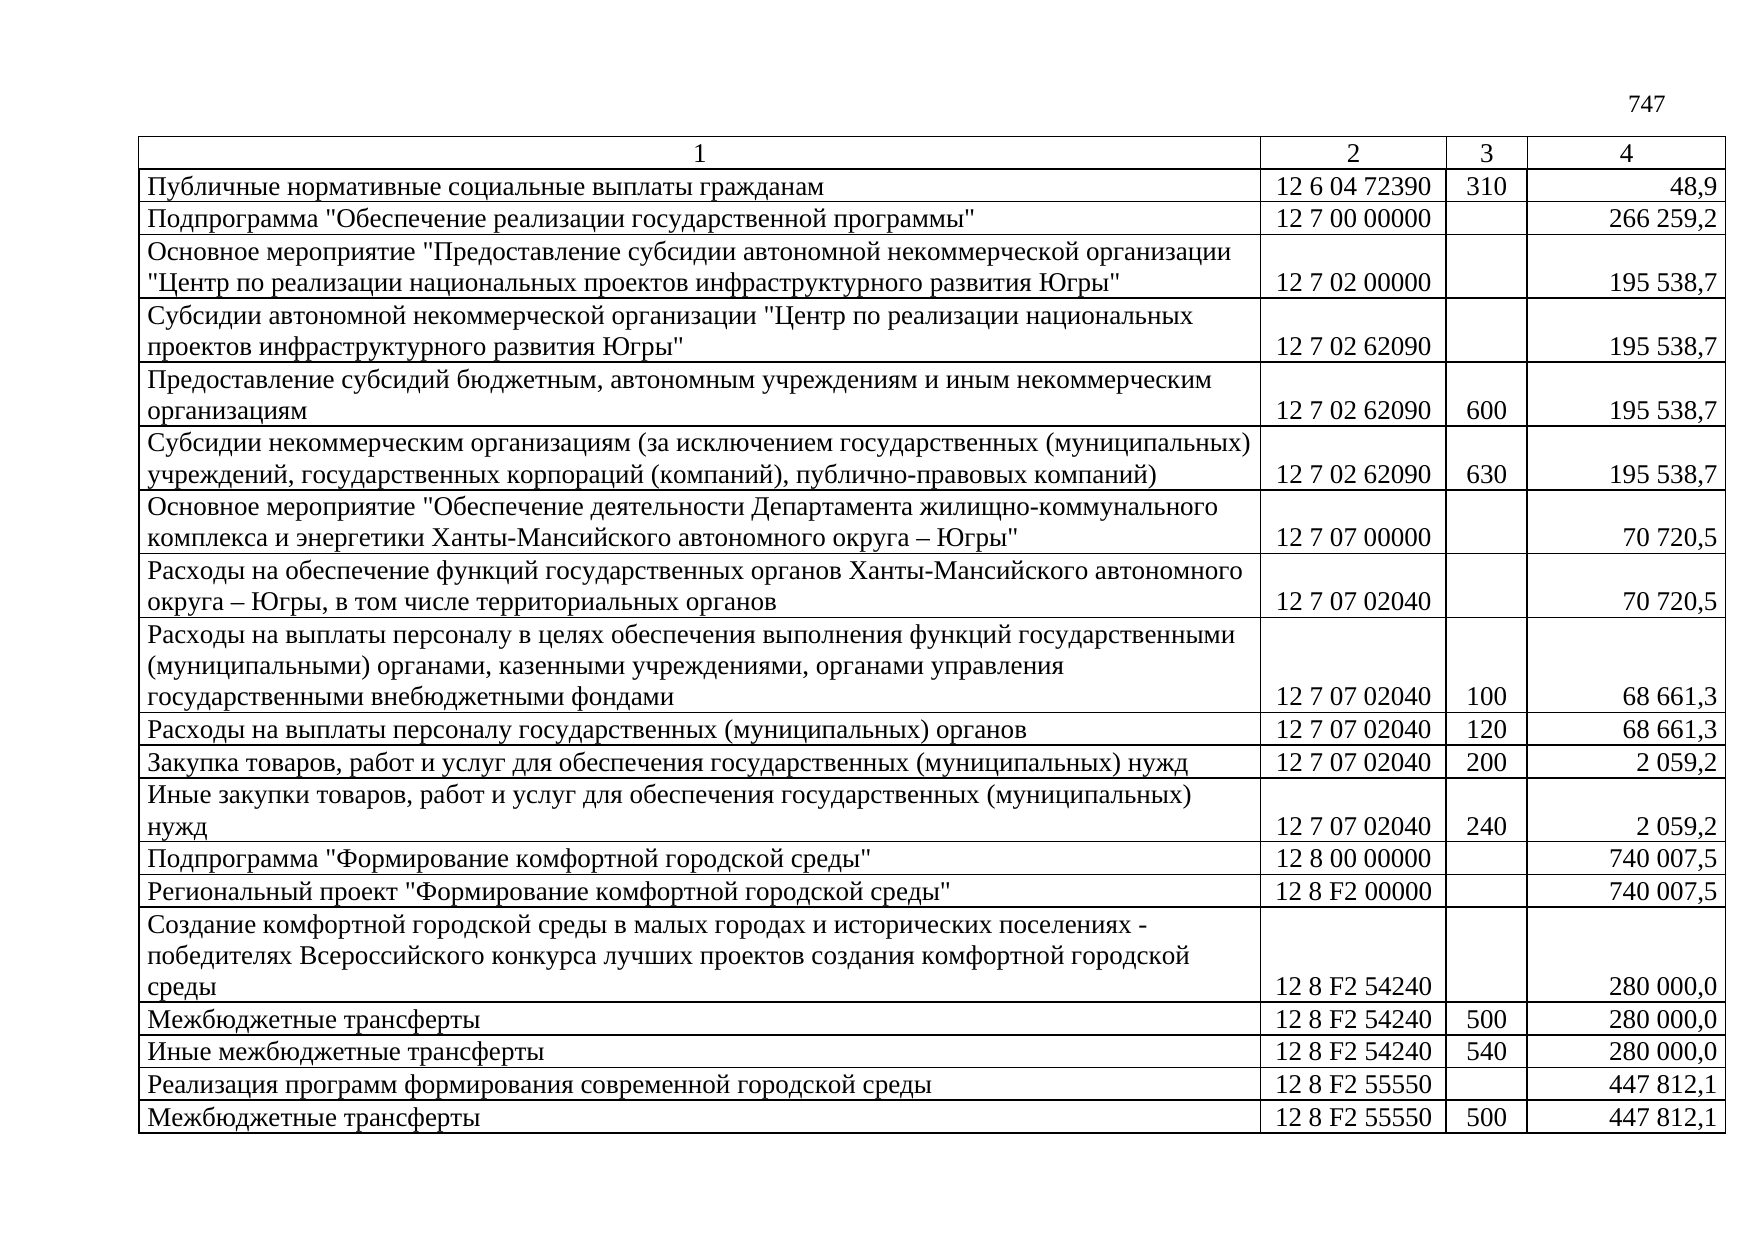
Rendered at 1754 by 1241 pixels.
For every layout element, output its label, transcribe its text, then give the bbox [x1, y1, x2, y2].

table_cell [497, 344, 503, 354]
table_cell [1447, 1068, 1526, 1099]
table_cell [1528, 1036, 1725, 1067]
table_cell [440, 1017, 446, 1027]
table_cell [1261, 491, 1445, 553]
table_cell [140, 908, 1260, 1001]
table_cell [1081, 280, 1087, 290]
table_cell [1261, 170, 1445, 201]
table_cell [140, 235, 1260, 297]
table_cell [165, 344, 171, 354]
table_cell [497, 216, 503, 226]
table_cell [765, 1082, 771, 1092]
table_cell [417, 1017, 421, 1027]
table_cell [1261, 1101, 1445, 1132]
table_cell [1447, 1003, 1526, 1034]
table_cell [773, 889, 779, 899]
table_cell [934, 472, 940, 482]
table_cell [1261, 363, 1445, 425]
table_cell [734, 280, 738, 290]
table_header 1 [139, 137, 1260, 168]
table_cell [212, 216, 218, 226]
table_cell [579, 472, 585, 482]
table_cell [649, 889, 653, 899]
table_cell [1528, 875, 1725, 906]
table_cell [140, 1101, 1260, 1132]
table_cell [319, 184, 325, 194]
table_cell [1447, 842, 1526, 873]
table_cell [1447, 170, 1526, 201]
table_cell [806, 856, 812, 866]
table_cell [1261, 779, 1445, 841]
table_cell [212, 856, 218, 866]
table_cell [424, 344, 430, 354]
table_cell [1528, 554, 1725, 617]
table_header 3 [1447, 137, 1527, 168]
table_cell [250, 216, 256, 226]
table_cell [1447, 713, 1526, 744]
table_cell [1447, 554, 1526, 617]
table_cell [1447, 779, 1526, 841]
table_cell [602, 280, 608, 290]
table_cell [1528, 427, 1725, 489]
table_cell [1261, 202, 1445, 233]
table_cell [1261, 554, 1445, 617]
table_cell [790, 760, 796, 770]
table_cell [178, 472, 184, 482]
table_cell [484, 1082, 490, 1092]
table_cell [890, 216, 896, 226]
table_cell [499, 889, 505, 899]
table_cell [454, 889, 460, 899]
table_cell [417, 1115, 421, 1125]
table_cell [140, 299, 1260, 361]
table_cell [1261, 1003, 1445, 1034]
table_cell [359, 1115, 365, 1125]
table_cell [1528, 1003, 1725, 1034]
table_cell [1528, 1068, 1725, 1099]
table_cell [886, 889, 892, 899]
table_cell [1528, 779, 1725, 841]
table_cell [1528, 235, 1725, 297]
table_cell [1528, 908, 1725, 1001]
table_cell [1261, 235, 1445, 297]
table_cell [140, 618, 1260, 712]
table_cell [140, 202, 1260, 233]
table_header 4 [1528, 137, 1725, 168]
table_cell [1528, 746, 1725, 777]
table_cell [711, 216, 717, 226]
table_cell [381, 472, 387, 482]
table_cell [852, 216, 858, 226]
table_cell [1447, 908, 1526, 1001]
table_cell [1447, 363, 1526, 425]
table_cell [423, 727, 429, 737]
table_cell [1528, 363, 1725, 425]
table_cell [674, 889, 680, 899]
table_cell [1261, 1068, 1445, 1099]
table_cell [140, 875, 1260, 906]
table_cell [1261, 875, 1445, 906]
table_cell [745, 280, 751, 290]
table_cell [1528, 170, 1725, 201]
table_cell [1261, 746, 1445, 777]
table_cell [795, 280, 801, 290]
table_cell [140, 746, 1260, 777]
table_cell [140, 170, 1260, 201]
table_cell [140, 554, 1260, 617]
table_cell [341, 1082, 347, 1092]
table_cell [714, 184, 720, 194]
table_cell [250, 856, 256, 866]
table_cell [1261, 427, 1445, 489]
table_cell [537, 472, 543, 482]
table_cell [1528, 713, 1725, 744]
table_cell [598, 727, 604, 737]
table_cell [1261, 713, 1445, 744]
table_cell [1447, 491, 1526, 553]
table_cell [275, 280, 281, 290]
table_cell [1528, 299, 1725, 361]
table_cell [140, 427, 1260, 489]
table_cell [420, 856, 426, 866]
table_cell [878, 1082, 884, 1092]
table_header 2 [1261, 137, 1446, 168]
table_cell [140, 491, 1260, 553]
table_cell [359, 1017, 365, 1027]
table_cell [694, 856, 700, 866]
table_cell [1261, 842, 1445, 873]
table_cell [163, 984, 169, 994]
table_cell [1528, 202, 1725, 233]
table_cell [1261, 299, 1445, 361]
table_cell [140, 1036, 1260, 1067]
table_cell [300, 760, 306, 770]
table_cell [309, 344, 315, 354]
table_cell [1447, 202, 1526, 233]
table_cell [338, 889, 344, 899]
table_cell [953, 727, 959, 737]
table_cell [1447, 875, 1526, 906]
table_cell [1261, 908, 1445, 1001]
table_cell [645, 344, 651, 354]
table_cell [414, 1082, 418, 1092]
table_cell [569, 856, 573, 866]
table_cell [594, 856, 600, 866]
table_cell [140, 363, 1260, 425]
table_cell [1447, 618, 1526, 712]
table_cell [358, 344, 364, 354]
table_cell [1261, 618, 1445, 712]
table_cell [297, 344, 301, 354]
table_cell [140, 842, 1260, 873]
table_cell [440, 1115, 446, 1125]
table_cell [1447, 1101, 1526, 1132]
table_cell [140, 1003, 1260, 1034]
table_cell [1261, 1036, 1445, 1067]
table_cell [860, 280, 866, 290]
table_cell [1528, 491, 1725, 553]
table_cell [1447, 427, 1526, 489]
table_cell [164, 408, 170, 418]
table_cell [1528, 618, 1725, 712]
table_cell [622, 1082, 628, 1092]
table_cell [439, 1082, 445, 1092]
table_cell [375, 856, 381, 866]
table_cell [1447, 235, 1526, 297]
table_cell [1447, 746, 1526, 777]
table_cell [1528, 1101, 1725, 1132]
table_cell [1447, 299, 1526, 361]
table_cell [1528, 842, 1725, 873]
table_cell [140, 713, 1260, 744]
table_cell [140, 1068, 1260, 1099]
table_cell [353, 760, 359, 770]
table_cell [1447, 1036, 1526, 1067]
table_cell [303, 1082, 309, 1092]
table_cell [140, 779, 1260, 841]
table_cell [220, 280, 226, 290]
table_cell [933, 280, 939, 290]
